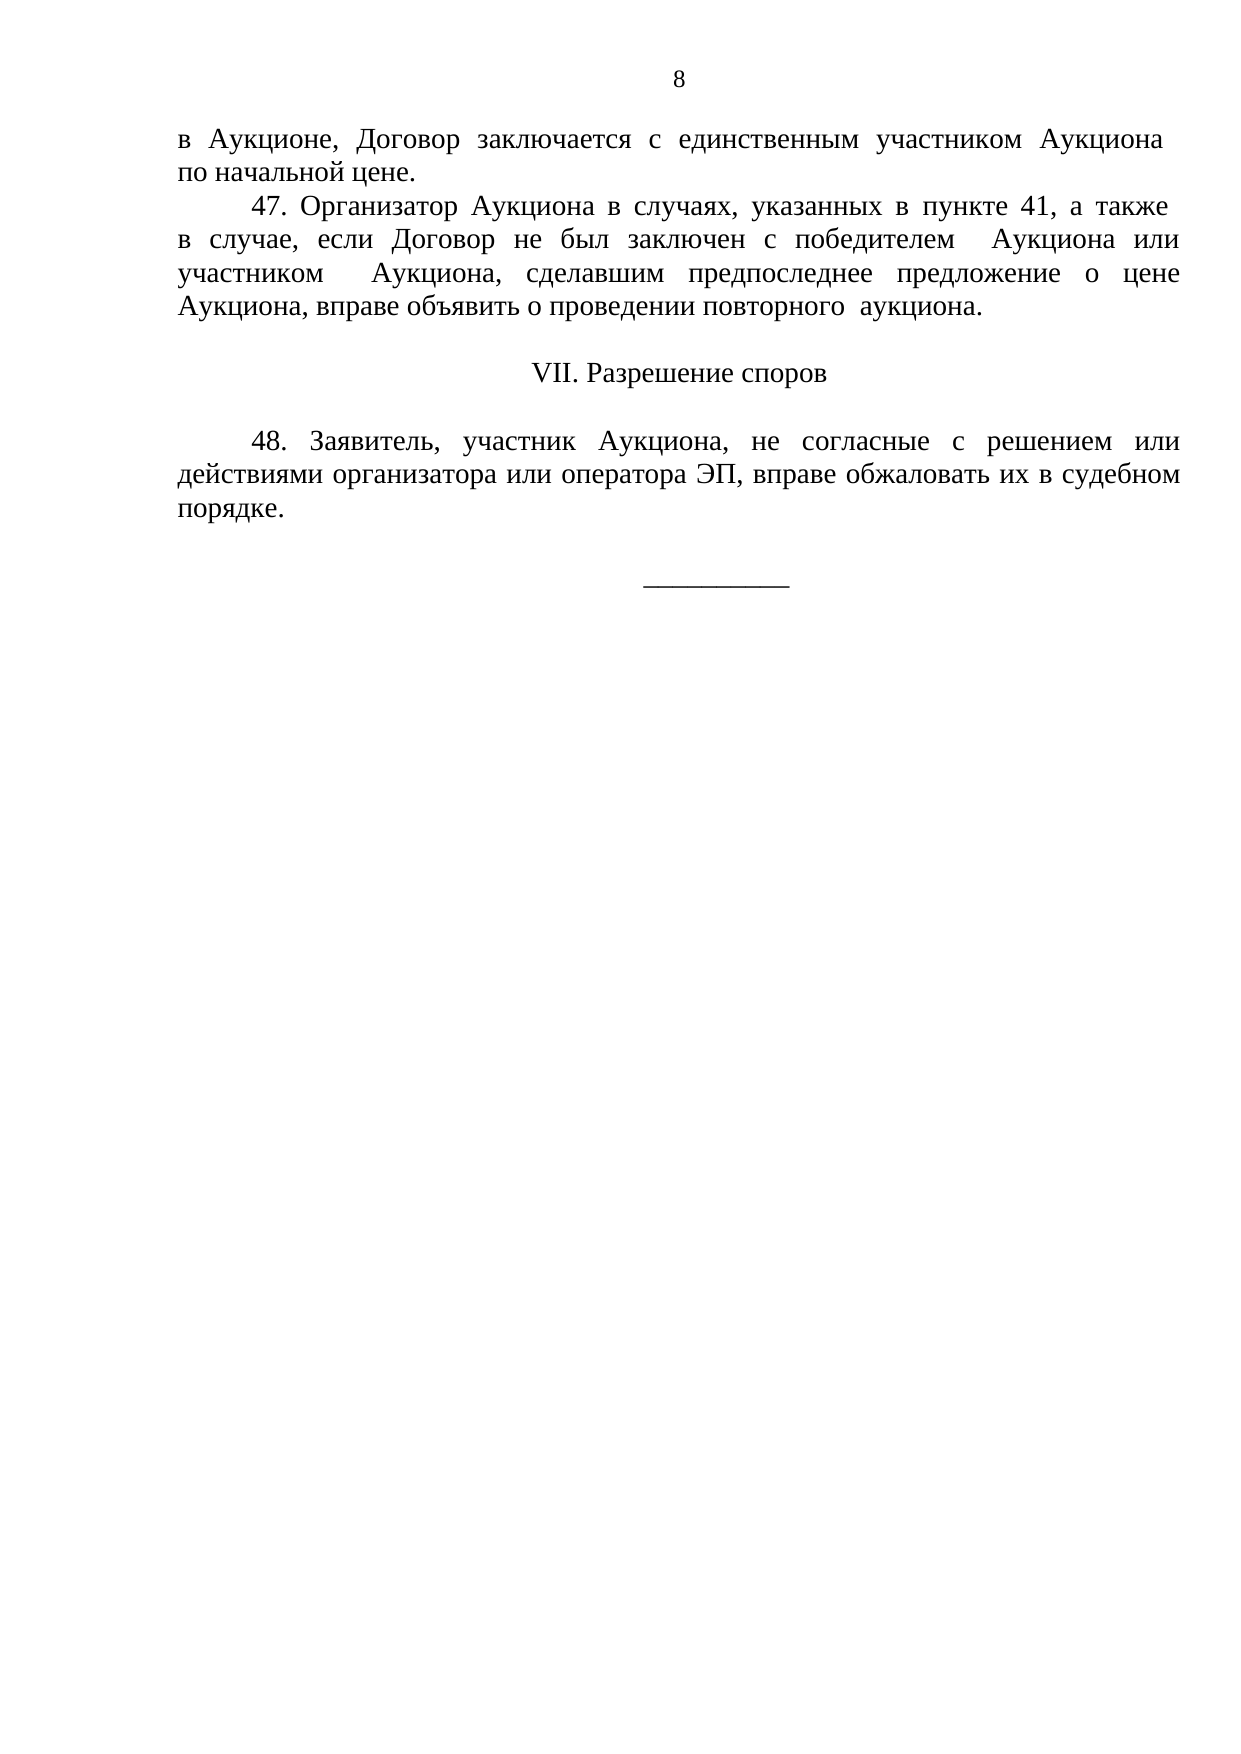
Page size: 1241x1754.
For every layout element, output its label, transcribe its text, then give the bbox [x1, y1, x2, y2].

list VII. Разрешение споров [177, 356, 1181, 389]
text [177, 121, 1181, 188]
text __________ [177, 557, 1181, 590]
text 48. Заявитель, участник Аукциона, не согласные с решением или действиями организатора или оператора ЭП, вправе обжаловать их в судебном порядке. [177, 423, 1181, 523]
text 47. Организатор Аукциона в случаях, указанных в пункте 41, а также в случае, если Договор не был заключен с победителем Аукциона или участником Аукциона, сделавшим предпоследнее предложение о цене Аукциона, вправе объявить о проведении повторного аукциона. [177, 188, 1181, 322]
